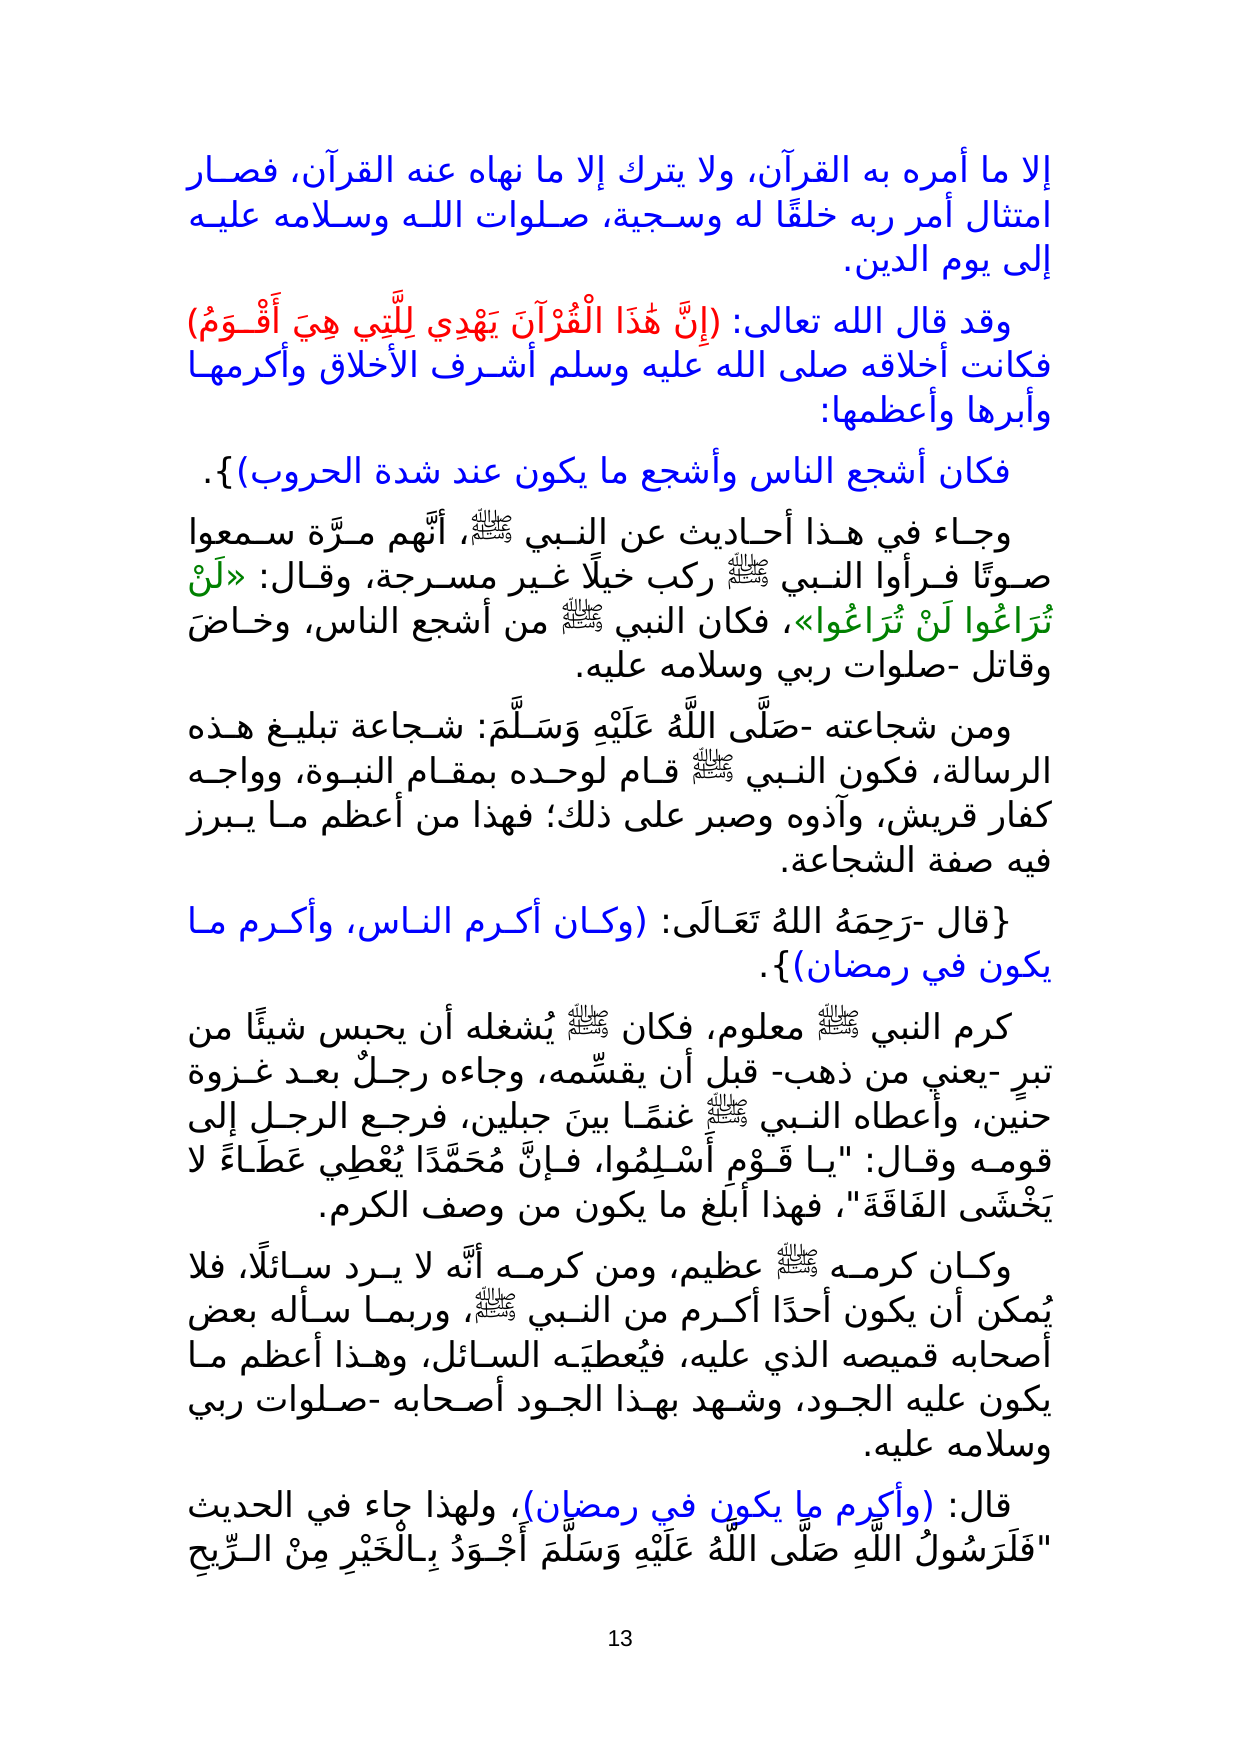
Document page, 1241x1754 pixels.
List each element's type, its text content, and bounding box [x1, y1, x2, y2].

text وجاء في هذا أحاديث عن النبي ﷺ، أنَّهم مرَّة سمعوا صوتًا فرأوا النبي ﷺ ركب خيلًا غير مسرجة، وقال: «لَنْ تُرَاعُوا لَنْ تُرَاعُوا»، فكان النبي ﷺ من أشجع الناس، وخاضَ وقاتل -صلوات ربي وسلامه عليه. [187, 511, 1053, 686]
text وكان كرمه ﷺ عظيم، ومن كرمه أنَّه لا يرد سائلًا، فلا يُمكن أن يكون أحدًا أكرم من النبي ﷺ، وربما سأله بعض أصحابه قميصه الذي عليه، فيُعطيَه السائل، وهذا أعظم ما يكون عليه الجود، وشهد بهذا الجود أصحابه -صلوات ربي وسلامه عليه. [187, 1245, 1053, 1464]
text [187, 1484, 1053, 1570]
text وقد قال الله تعالى: ﴿إِنَّ هَٰذَا الْقُرْآنَ يَهْدِي لِلَّتِي هِيَ أَقْوَمُ﴾ فكانت أخلاقه صلى الله عليه وسلم أشرف الأخلاق وأكرمها وأبرها وأعظمها: [187, 300, 1053, 430]
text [187, 150, 1053, 280]
text فكان أشجع الناس وأشجع ما يكون عند شدة الحروب)}. [187, 450, 1053, 491]
text كرم النبي ﷺ معلوم، فكان ﷺ يُشغله أن يحبس شيئًا من تبرٍ -يعني من ذهب- قبل أن يقسِّمه، وجاءه رجلٌ بعد غزوة حنين، وأعطاه النبي ﷺ غنمًا بينَ جبلين، فرجع الرجل إلى قومه وقال: "يا قَوْمِ أَسْلِمُوا، فإنَّ مُحَمَّدًا يُعْطِي عَطَاءً لا يَخْشَى الفَاقَةَ"، فهذا أبلغ ما يكون من وصف الكرم. [187, 1006, 1053, 1225]
text {قال -رَحِمَهُ اللهُ تَعَالَى: (وكان أكرم الناس، وأكرم ما يكون في رمضان)}. [187, 901, 1053, 986]
text ومن شجاعته -صَلَّى اللَّهُ عَلَيْهِ وَسَلَّمَ: شجاعة تبليغ هذه الرسالة، فكون النبي ﷺ قام لوحده بمقام النبوة، وواجه كفار قريش، وآذوه وصبر على ذلك؛ فهذا من أعظم ما يبرز فيه صفة الشجاعة. [187, 706, 1053, 881]
